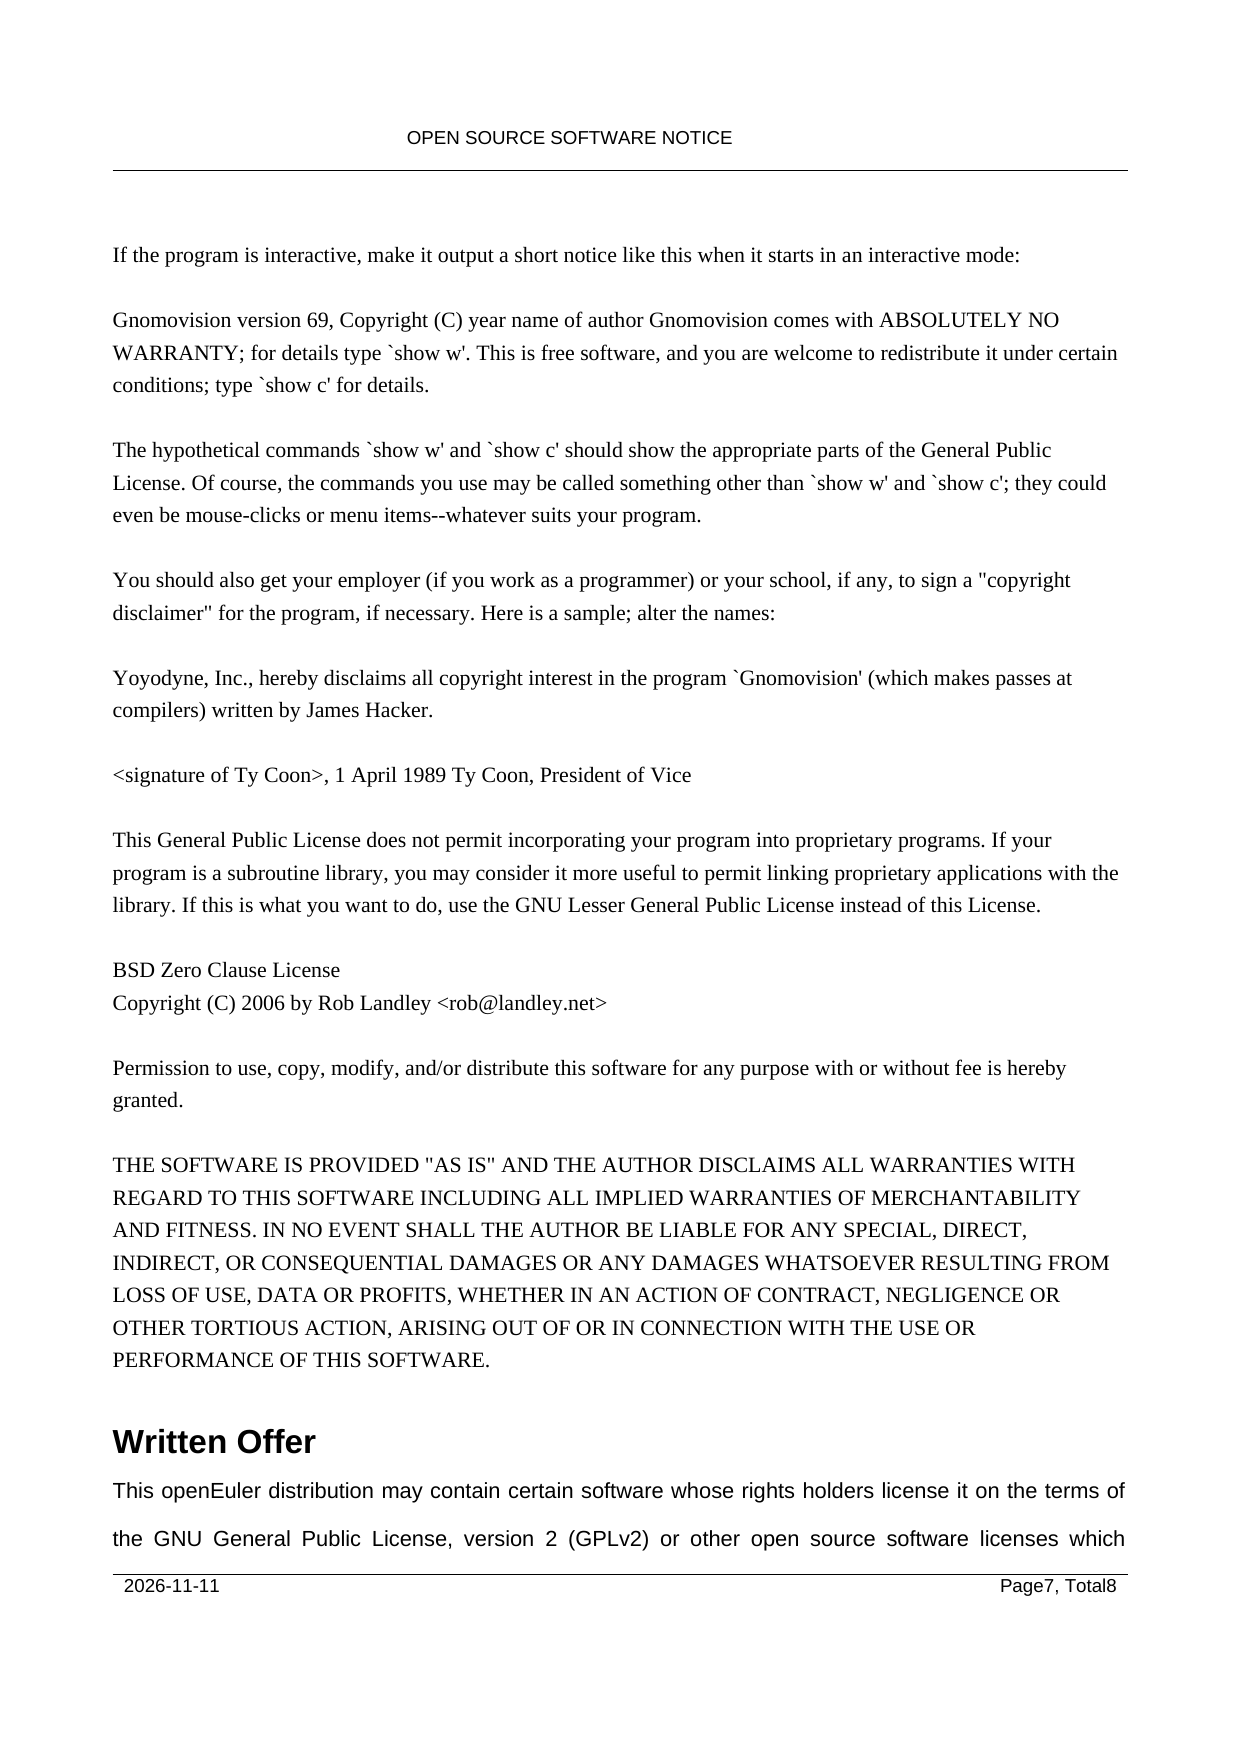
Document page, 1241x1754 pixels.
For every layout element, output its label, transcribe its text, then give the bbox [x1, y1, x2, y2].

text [112, 1474, 1128, 1555]
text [112, 206, 1128, 1409]
text Written Offer [112, 1409, 1128, 1474]
